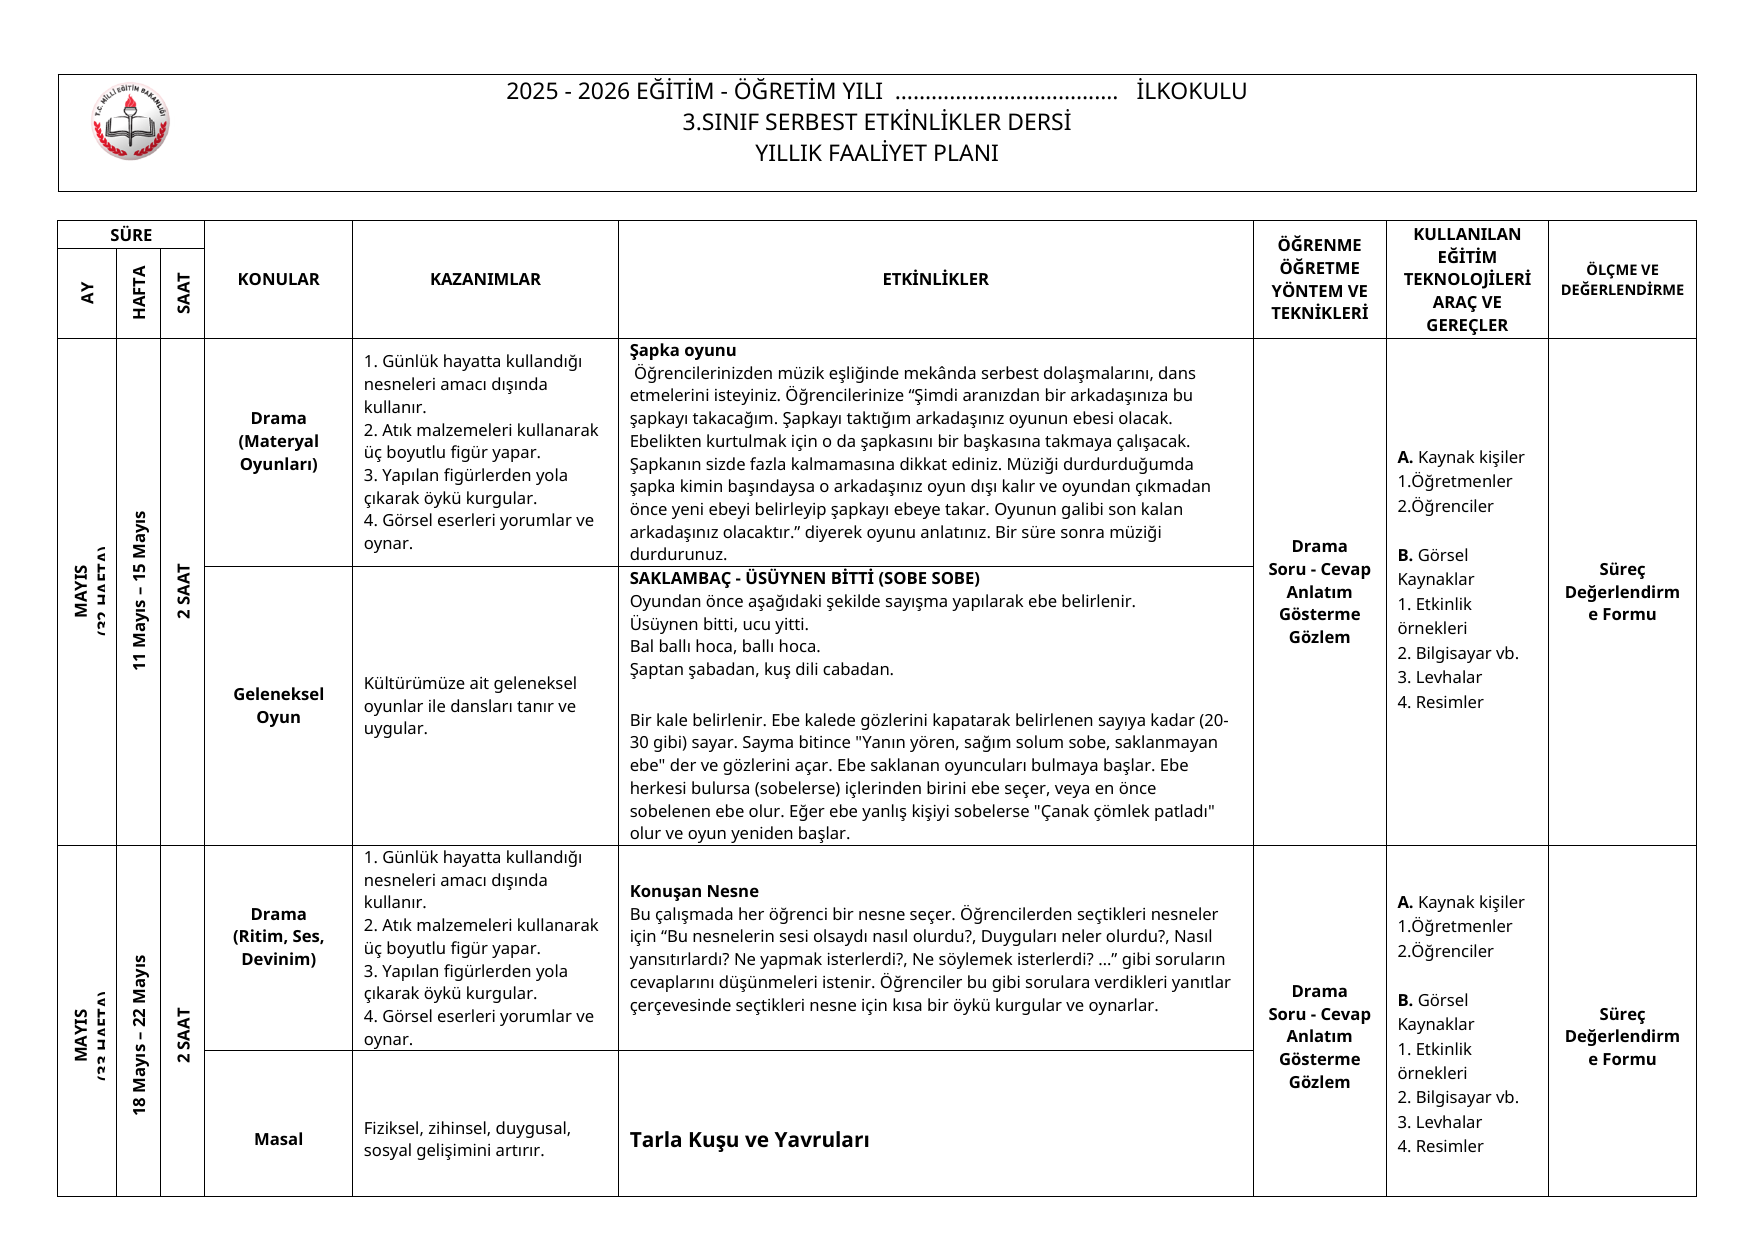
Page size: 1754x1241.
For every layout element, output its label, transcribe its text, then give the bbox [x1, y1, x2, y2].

table_cell 11 Mayıs – 15 Mayıs [117, 339, 160, 844]
table_cell Kültürümüze ait geleneksel oyunlar ile dansları tanır ve uygular. [353, 567, 618, 844]
table_cell Drama (Ritim, Ses, Devinim) [205, 846, 352, 1050]
table_cell Tarla Kuşu ve Yavruları [619, 1051, 1253, 1196]
table_header KONULAR [205, 221, 352, 338]
table_cell Süreç Değerlendirme Formu [1549, 339, 1696, 844]
table_cell 1. Günlük hayatta kullandığı nesneleri amacı dışında kullanır. 2. Atık malzemeleri kullanarak üç boyutlu figür yapar. 3. Yapılan figürlerden yola çıkarak öykü kurgular. 4. Görsel eserleri yorumlar ve oynar. [353, 846, 618, 1050]
table_cell HAFTA [117, 249, 160, 338]
table_cell Drama (Materyal Oyunları) [205, 339, 352, 566]
table_cell Fiziksel, zihinsel, duygusal, sosyal gelişimini artırır. [353, 1051, 618, 1196]
table_cell MAYIS (32.HAFTA) [58, 339, 116, 844]
table_cell Şapka oyunu Öğrencilerinizden müzik eşliğinde mekânda serbest dolaşmalarını, dans etmelerini isteyiniz. Öğrencilerinize “Şimdi aranızdan bir arkadaşınıza bu şapkayı takacağım. Şapkayı taktığım arkadaşınız oyunun ebesi olacak. Ebelikten kurtulmak için o da şapkasını bir başkasına takmaya çalışacak. Şapkanın sizde fazla kalmamasına dikkat ediniz. Müziği durdurduğumda şapka kimin başındaysa o arkadaşınız oyun dışı kalır ve oyundan çıkmadan önce yeni ebeyi belirleyip şapkayı ebeye takar. Oyunun galibi son kalan arkadaşınız olacaktır.” diyerek oyunu anlatınız. Bir süre sonra müziği durdurunuz. [619, 339, 1253, 566]
table_cell 1. Günlük hayatta kullandığı nesneleri amacı dışında kullanır. 2. Atık malzemeleri kullanarak üç boyutlu figür yapar. 3. Yapılan figürlerden yola çıkarak öykü kurgular. 4. Görsel eserleri yorumlar ve oynar. [353, 339, 618, 566]
table_cell SAKLAMBAÇ - ÜSÜYNEN BİTTİ (SOBE SOBE) Oyundan önce aşağıdaki şekilde sayışma yapılarak ebe belirlenir. Üsüynen bitti, ucu yitti. Bal ballı hoca, ballı hoca. Şaptan şabadan, kuş dili cabadan. Bir kale belirlenir. Ebe kalede gözlerini kapatarak belirlenen sayıya kadar (20-30 gibi) sayar. Sayma bitince "Yanın yören, sağım solum sobe, saklanmayan ebe" der ve gözlerini açar. Ebe saklanan oyuncuları bulmaya başlar. Ebe herkesi bulursa (sobelerse) içlerinden birini ebe seçer, veya en önce sobelenen ebe olur. Eğer ebe yanlış kişiyi sobelerse "Çanak çömlek patladı" olur ve oyun yeniden başlar. [619, 567, 1253, 844]
table_cell A. Kaynak kişiler 1.Öğretmenler 2.Öğrenciler B. Görsel Kaynaklar 1. Etkinlik örnekleri 2. Bilgisayar vb. 3. Levhalar 4. Resimler [1387, 339, 1548, 844]
table_cell 2 SAAT [161, 846, 204, 1196]
table_header KULLANILAN EĞİTİM TEKNOLOJİLERİ ARAÇ VE GEREÇLER [1387, 221, 1548, 338]
picture [85, 77, 175, 167]
table_cell Süreç Değerlendirme Formu [1549, 846, 1696, 1196]
table_header ETKİNLİKLER [619, 221, 1253, 338]
table_header KAZANIMLAR [353, 221, 618, 338]
table_cell Drama Soru - Cevap Anlatım Gösterme Gözlem [1254, 339, 1386, 844]
table_cell SAAT [161, 249, 204, 338]
table_cell 2 SAAT [161, 339, 204, 844]
table_cell Geleneksel Oyun [205, 567, 352, 844]
table_cell Masal [205, 1051, 352, 1196]
table_cell Drama Soru - Cevap Anlatım Gösterme Gözlem [1254, 846, 1386, 1196]
table_header ÖĞRENME ÖĞRETME YÖNTEM VE TEKNİKLERİ [1254, 221, 1386, 338]
table_cell A. Kaynak kişiler 1.Öğretmenler 2.Öğrenciler B. Görsel Kaynaklar 1. Etkinlik örnekleri 2. Bilgisayar vb. 3. Levhalar 4. Resimler [1387, 846, 1548, 1196]
table_header SÜRE [58, 221, 204, 248]
table_header ÖLÇME VE DEĞERLENDİRME [1549, 221, 1696, 338]
table_cell AY [58, 249, 116, 338]
table_cell MAYIS (33.HAFTA) [58, 846, 116, 1196]
table_cell 18 Mayıs – 22 Mayıs [117, 846, 160, 1196]
table_cell Konuşan Nesne Bu çalışmada her öğrenci bir nesne seçer. Öğrencilerden seçtikleri nesneler için “Bu nesnelerin sesi olsaydı nasıl olurdu?, Duyguları neler olurdu?, Nasıl yansıtırlardı? Ne yapmak isterlerdi?, Ne söylemek isterlerdi? …” gibi soruların cevaplarını düşünmeleri istenir. Öğrenciler bu gibi sorulara verdikleri yanıtlar çerçevesinde seçtikleri nesne için kısa bir öykü kurgular ve oynarlar. [619, 846, 1253, 1050]
